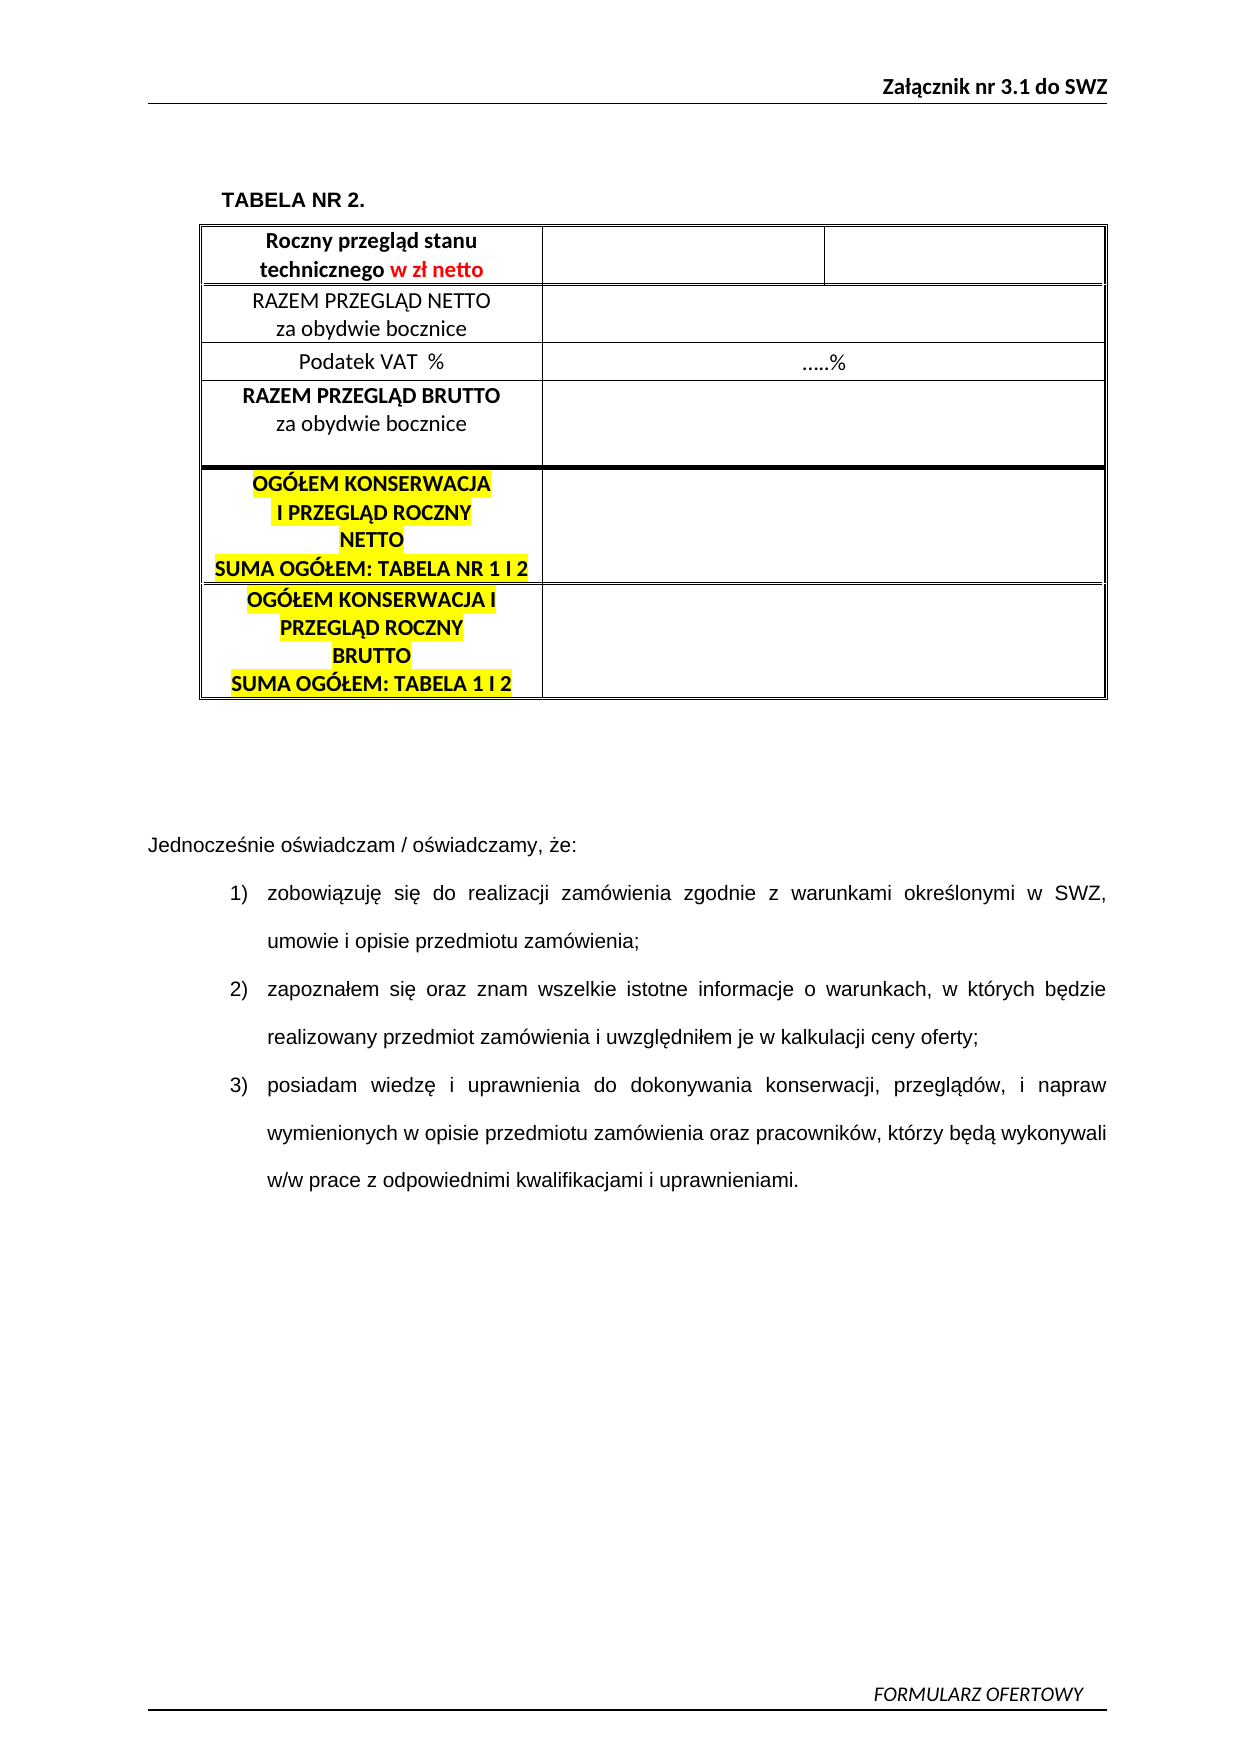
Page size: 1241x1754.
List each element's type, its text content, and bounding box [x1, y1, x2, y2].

table_cell OGÓŁEM KONSERWACJA I PRZEGLĄD ROCZNY NETTO SUMA OGÓŁEM: TABELA NR 1 I 2 [404, 470, 542, 582]
table_cell OGÓŁEM KONSERWACJA I PRZEGLĄD ROCZNY BRUTTO SUMA OGÓŁEM: TABELA 1 I 2 [202, 582, 542, 697]
list zapoznałem się oraz znam wszelkie istotne informacje o warunkach, w których będzie realizowany przedmiot zamówienia i uwzględniłem je w kalkulacji ceny oferty; [229, 977, 1107, 1048]
table_cell [543, 283, 1105, 342]
table_header [543, 227, 824, 283]
table_cell OGÓŁEM KONSERWACJA I PRZEGLĄD ROCZNY NETTO SUMA OGÓŁEM: TABELA NR 1 I 2 [202, 470, 339, 582]
table_header Roczny przegląd stanu technicznego w zł netto [202, 227, 542, 283]
table_cell RAZEM PRZEGLĄD BRUTTO za obydwie bocznice [202, 381, 542, 465]
text TABELA NR 2. [148, 188, 1107, 212]
table_cell [543, 582, 1105, 697]
text Jednocześnie oświadczam / oświadczamy, że: [148, 833, 1107, 857]
list posiadam wiedzę i uprawnienia do dokonywania konserwacji, przeglądów, i napraw wymienionych w opisie przedmiotu zamówienia oraz pracowników, którzy będą wykonywali w/w prace z odpowiednimi kwalifikacjami i uprawnieniami. [229, 1072, 1107, 1192]
table_cell [543, 470, 1104, 582]
table_cell RAZEM PRZEGLĄD NETTO za obydwie bocznice [202, 283, 542, 342]
table_header [825, 227, 1104, 283]
list zobowiązuję się do realizacji zamówienia zgodnie z warunkami określonymi w SWZ, umowie i opisie przedmiotu zamówienia; [229, 881, 1107, 953]
table_cell Podatek VAT % [202, 343, 542, 380]
table_cell …..% [543, 343, 1104, 380]
table_cell [543, 381, 1104, 465]
